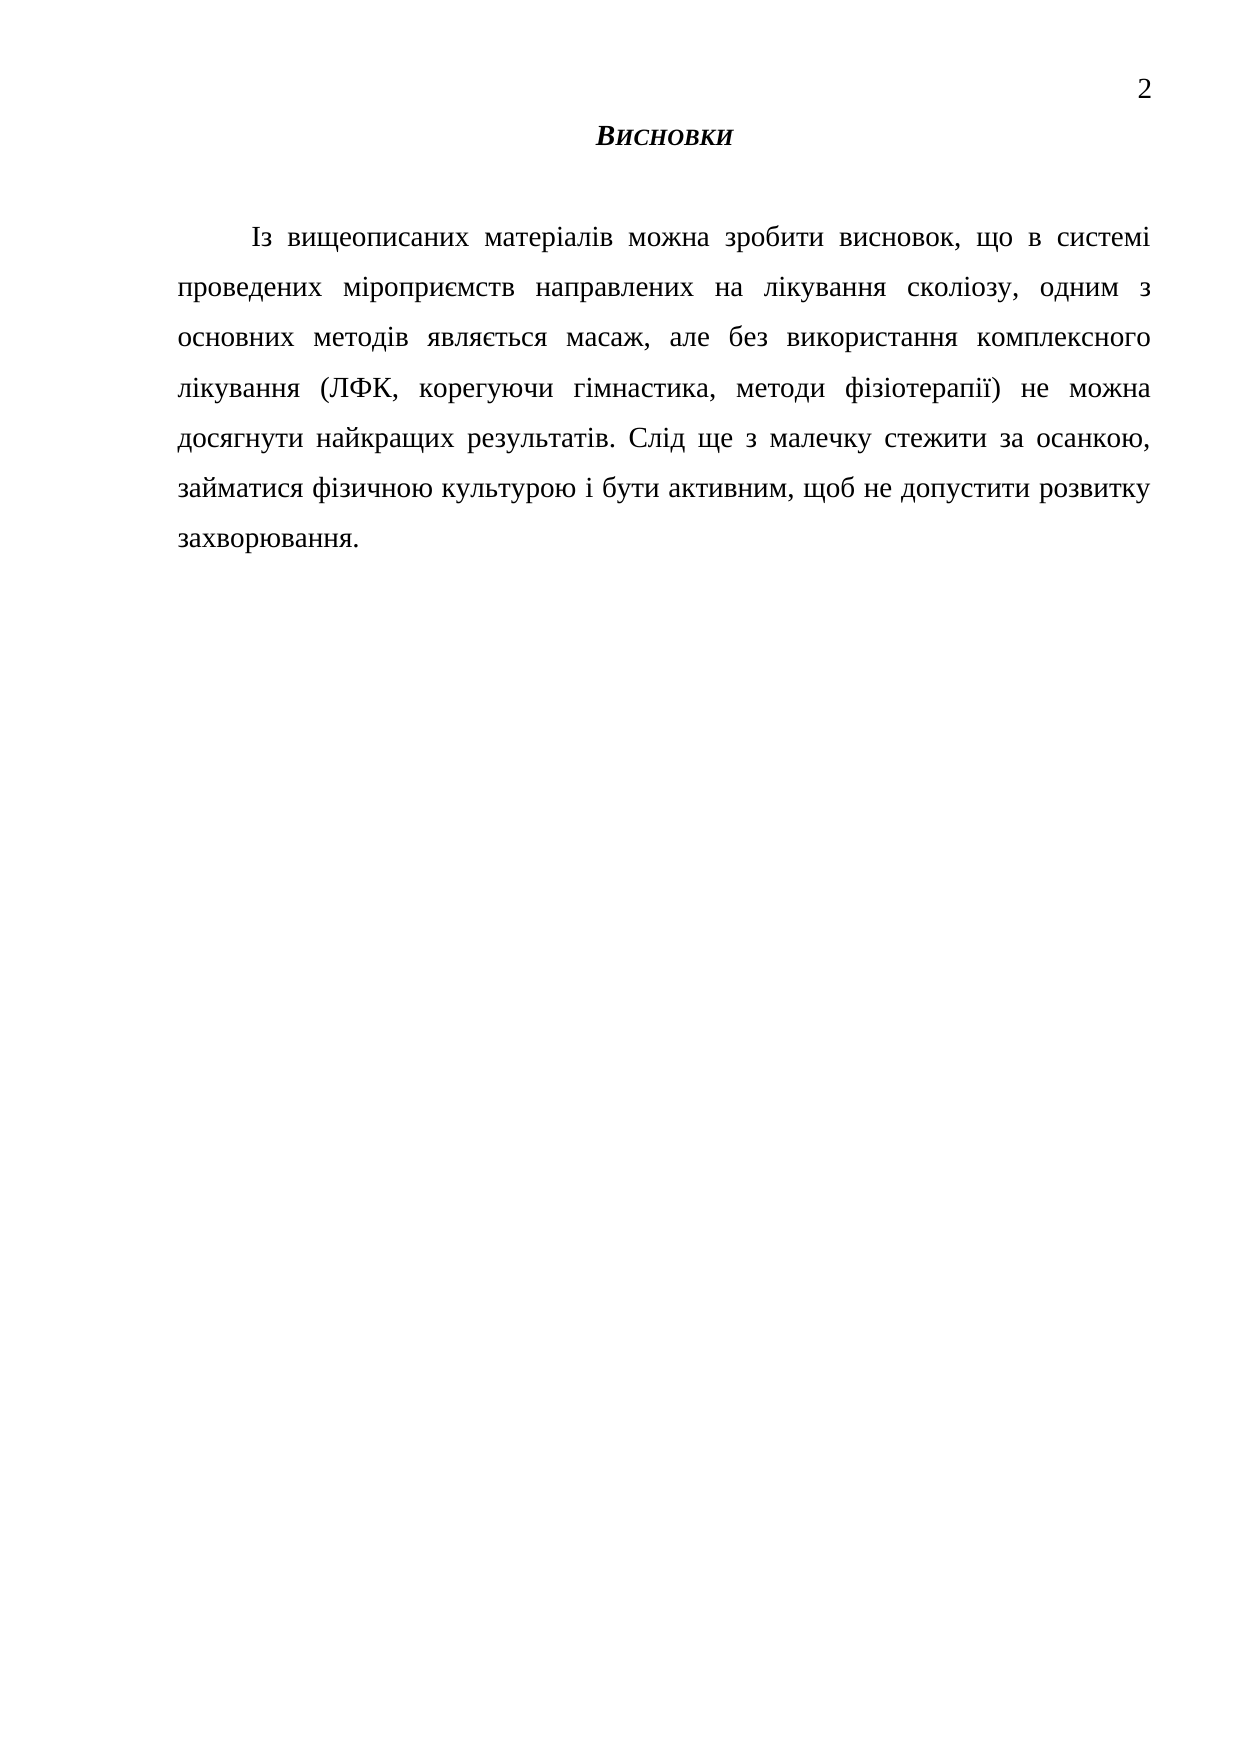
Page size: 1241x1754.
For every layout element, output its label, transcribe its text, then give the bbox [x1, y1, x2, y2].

text Із вищеописаних матеріалів можна зробити висновок, що в системі проведених міроприємств направлених на лікування сколіозу, одним з основних методів являється масаж, але без використання комплексного лікування (ЛФК, корегуючи гімнастика, методи фізіотерапії) не можна досягнути найкращих результатів. Слід ще з малечку стежити за осанкою, займатися фізичною культурою і бути активним, щоб не допустити розвитку захворювання. [177, 219, 1152, 554]
subtitle Висновки [177, 118, 1152, 152]
